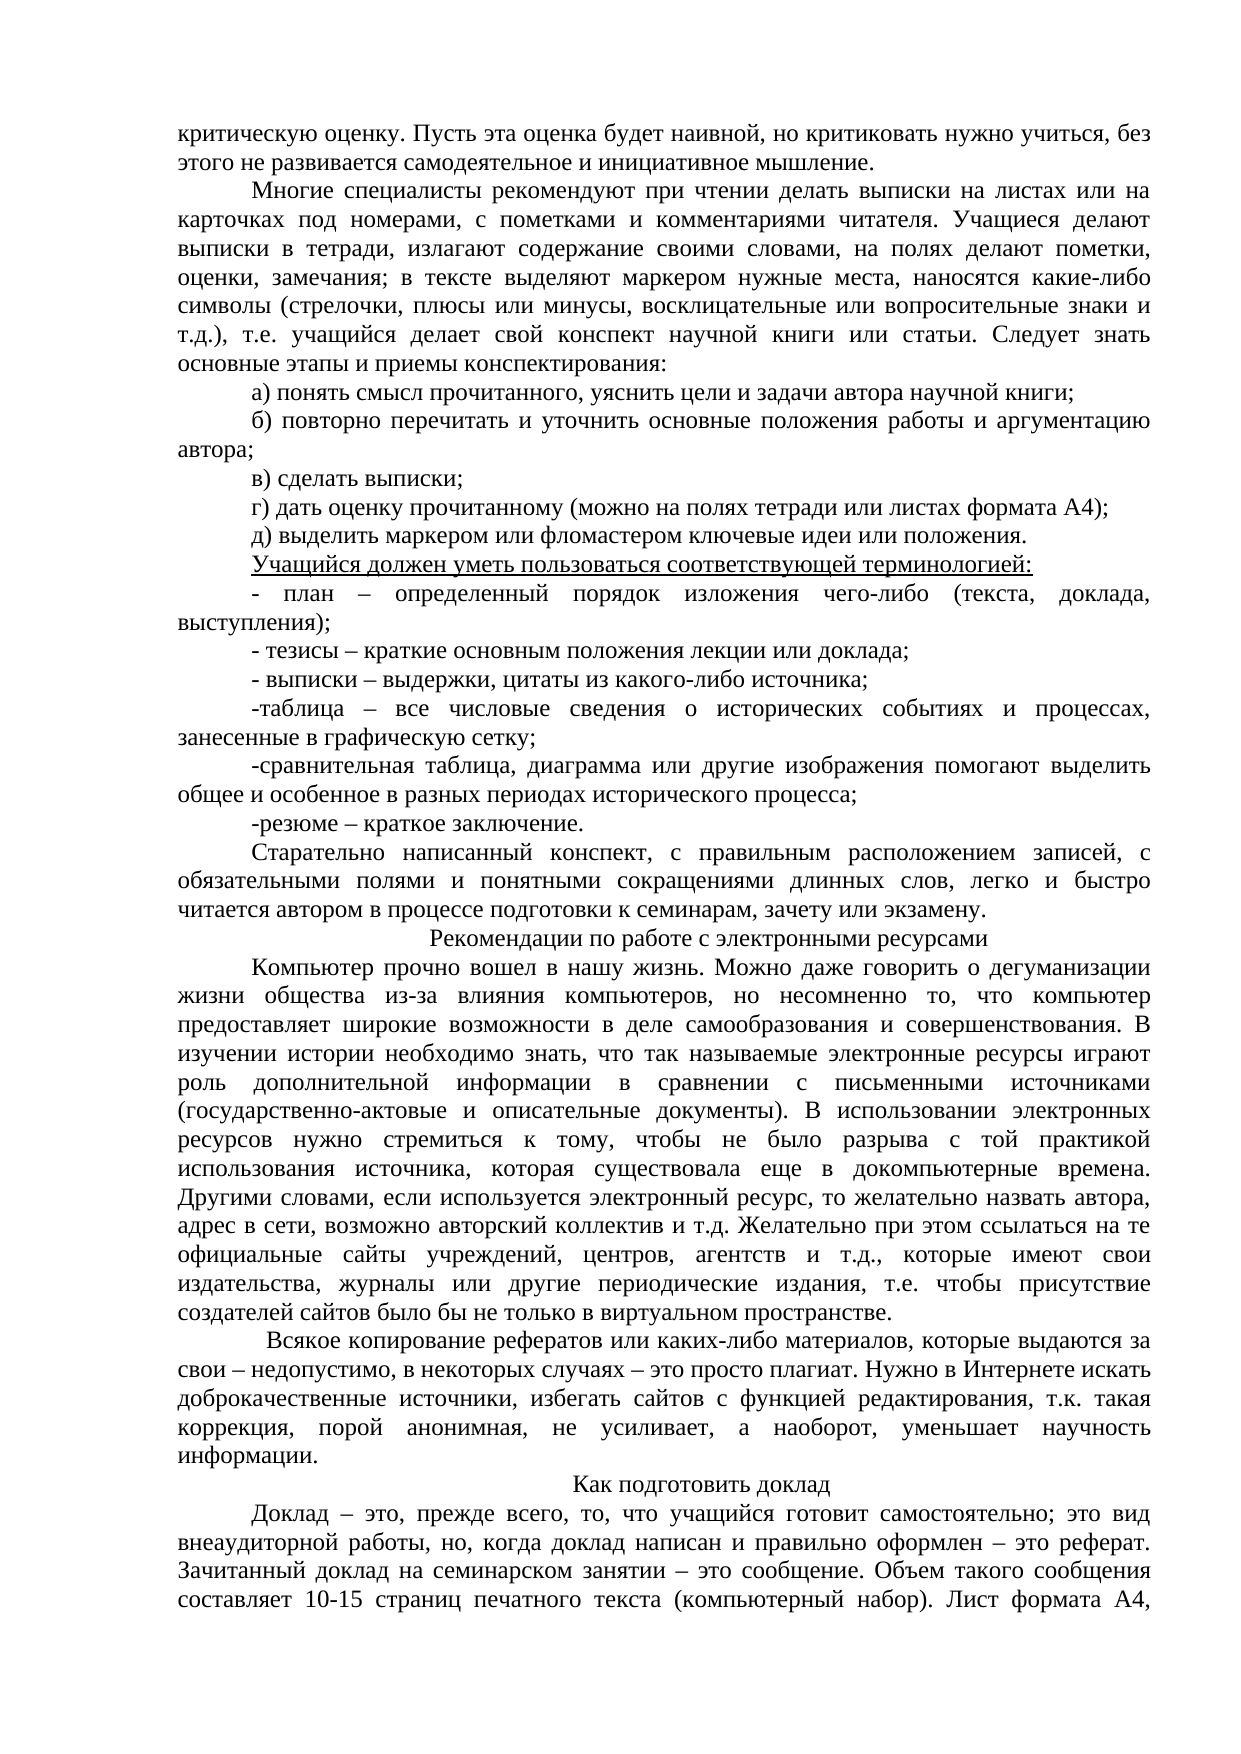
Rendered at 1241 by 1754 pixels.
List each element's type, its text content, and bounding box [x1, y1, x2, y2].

text Рекомендации по работе с электронными ресурсами [177, 923, 1152, 952]
text Старательно написанный конспект, с правильным расположением записей, с обязательными полями и понятными сокращениями длинных слов, легко и быстро читается автором в процессе подготовки к семинарам, зачету или экзамену. [177, 837, 1152, 923]
text в) сделать выписки; [177, 463, 1152, 492]
text Учащийся должен уметь пользоваться соответствующей терминологией: [177, 549, 1152, 578]
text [177, 118, 1152, 176]
text Многие специалисты рекомендуют при чтении делать выписки на листах или на карточках под номерами, с пометками и комментариями читателя. Учащиеся делают выписки в тетради, излагают содержание своими словами, на полях делают пометки, оценки, замечания; в тексте выделяют маркером нужные места, наносятся какие-либо символы (стрелочки, плюсы или минусы, восклицательные или вопросительные знаки и т.д.), т.е. учащийся делает свой конспект научной книги или статьи. Следует знать основные этапы и приемы конспектирования: [177, 176, 1152, 377]
text - план – определенный порядок изложения чего-либо (текста, доклада, выступления); [177, 578, 1152, 636]
text Компьютер прочно вошел в нашу жизнь. Можно даже говорить о дегуманизации жизни общества из-за влияния компьютеров, но несомненно то, что компьютер предоставляет широкие возможности в деле самообразования и совершенствования. В изучении истории необходимо знать, что так называемые электронные ресурсы играют роль дополнительной информации в сравнении с письменными источниками (государственно-актовые и описательные документы). В использовании электронных ресурсов нужно стремиться к тому, чтобы не было разрыва с той практикой использования источника, которая существовала еще в докомпьютерные времена. Другими словами, если используется электронный ресурс, то желательно назвать автора, адрес в сети, возможно авторский коллектив и т.д. Желательно при этом ссылаться на те официальные сайты учреждений, центров, агентств и т.д., которые имеют свои издательства, журналы или другие периодические издания, т.е. чтобы присутствие создателей сайтов было бы не только в виртуальном пространстве. [177, 952, 1152, 1326]
text - выписки – выдержки, цитаты из какого-либо источника; [177, 664, 1152, 693]
text а) понять смысл прочитанного, уяснить цели и задачи автора научной книги; [177, 377, 1152, 406]
text -резюме – краткое заключение. [177, 808, 1152, 837]
text -таблица – все числовые сведения о исторических событиях и процессах, занесенные в графическую сетку; [177, 693, 1152, 751]
text Как подготовить доклад [177, 1469, 1152, 1498]
text б) повторно перечитать и уточнить основные положения работы и аргументацию автора; [177, 406, 1152, 463]
text г) дать оценку прочитанному (можно на полях тетради или листах формата А4); [177, 492, 1152, 521]
text Всякое копирование рефератов или каких-либо материалов, которые выдаются за свои – недопустимо, в некоторых случаях – это просто плагиат. Нужно в Интернете искать доброкачественные источники, избегать сайтов с функцией редактирования, т.к. такая коррекция, порой анонимная, не усиливает, а наоборот, уменьшает научность информации. [177, 1326, 1152, 1469]
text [177, 1498, 1152, 1613]
text д) выделить маркером или фломастером ключевые идеи или положения. [177, 521, 1152, 549]
text - тезисы – краткие основным положения лекции или доклада; [177, 636, 1152, 664]
text -сравнительная таблица, диаграмма или другие изображения помогают выделить общее и особенное в разных периодах исторического процесса; [177, 751, 1152, 808]
